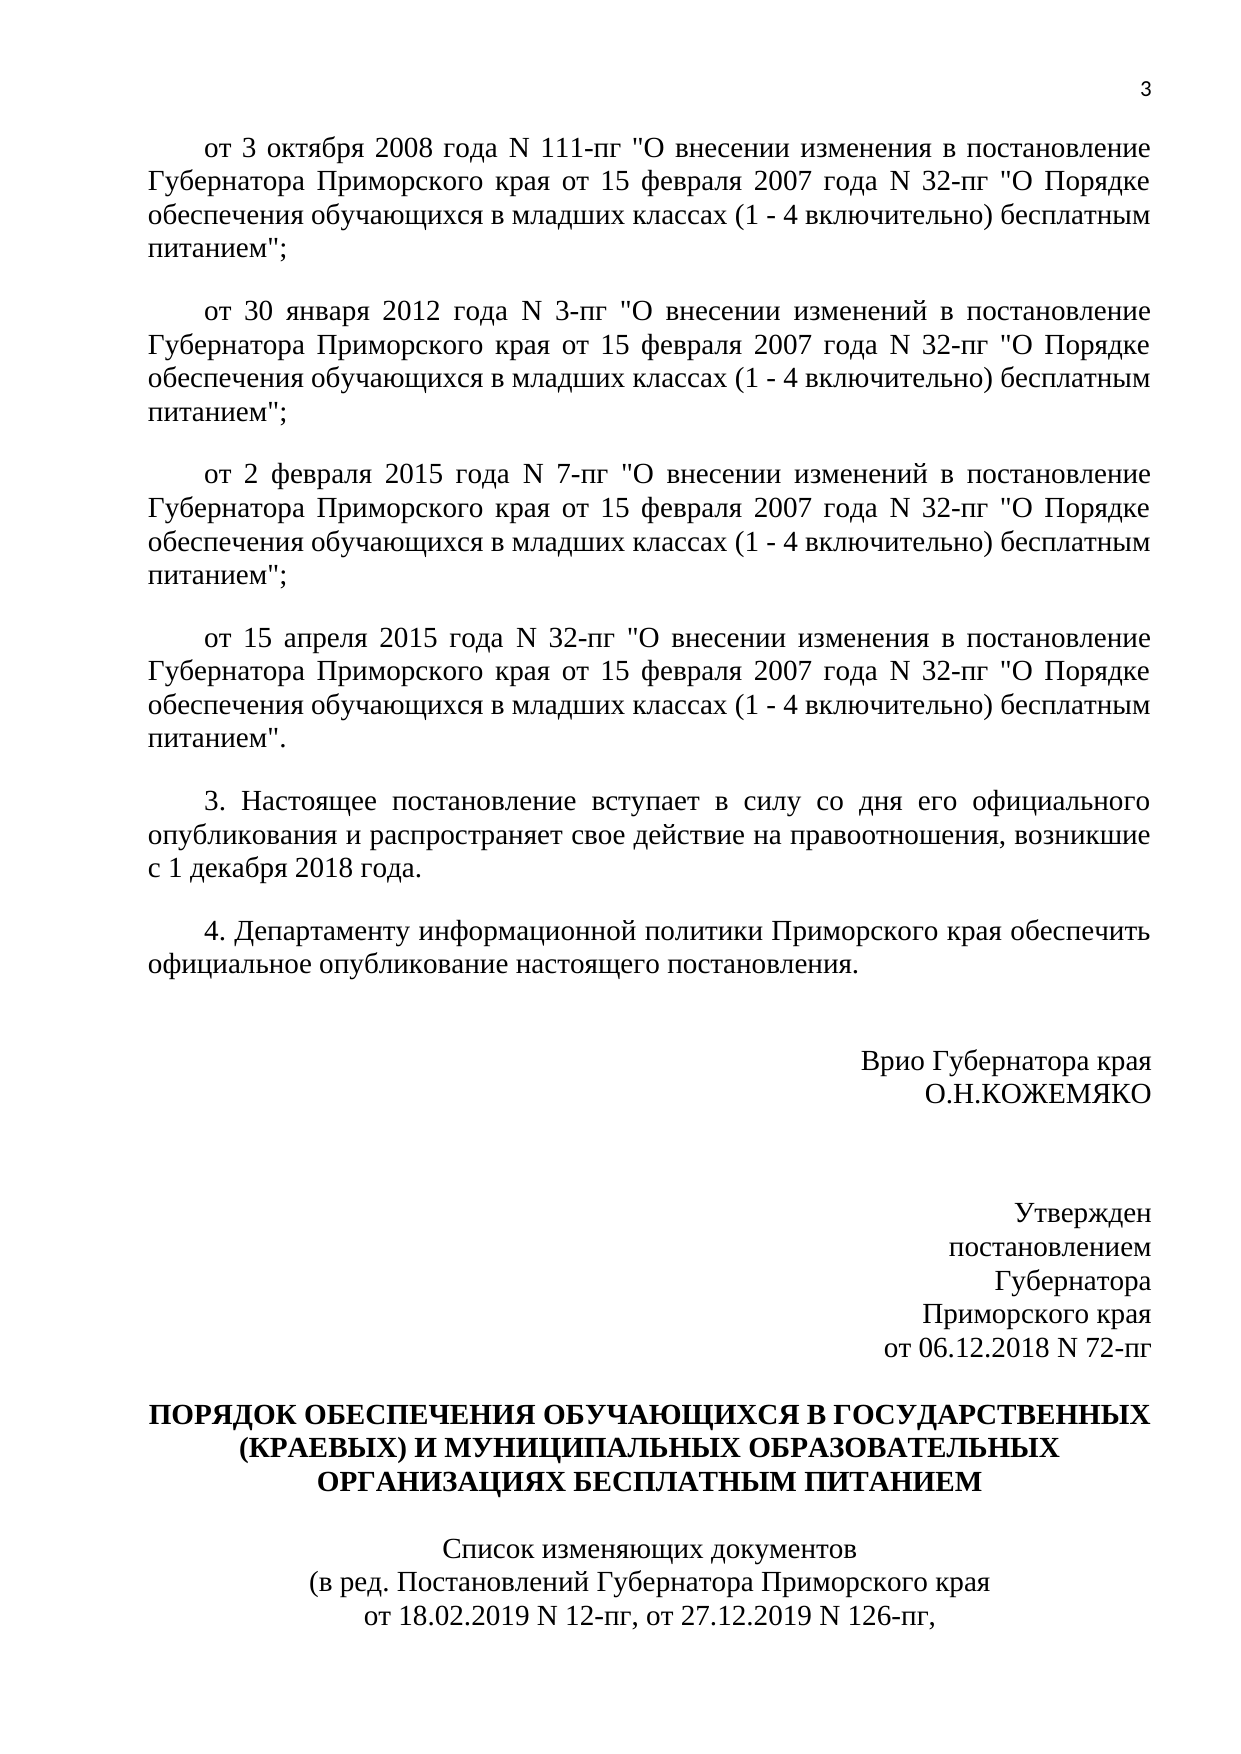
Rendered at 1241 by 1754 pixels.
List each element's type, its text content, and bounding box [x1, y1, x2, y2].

title (в ред. Постановлений Губернатора Приморского края [148, 1564, 1152, 1598]
text от 06.12.2018 N 72-пг [148, 1330, 1152, 1363]
text 4. Департаменту информационной политики Приморского края обеспечить официальное опубликование настоящего постановления. [148, 913, 1152, 980]
text О.Н.КОЖЕМЯКО [148, 1076, 1152, 1110]
text от 3 октября 2008 года N 111-пг "О внесении изменения в постановление Губернатора Приморского края от 15 февраля 2007 года N 32-пг "О Порядке обеспечения обучающихся в младших классах (1 - 4 включительно) бесплатным питанием"; [148, 130, 1152, 264]
text Утвержден [148, 1196, 1152, 1229]
text от 15 апреля 2015 года N 32-пг "О внесении изменения в постановление Губернатора Приморского края от 15 февраля 2007 года N 32-пг "О Порядке обеспечения обучающихся в младших классах (1 - 4 включительно) бесплатным питанием". [148, 620, 1152, 754]
text Губернатора [148, 1263, 1152, 1296]
text Врио Губернатора края [148, 1043, 1152, 1076]
title от 18.02.2019 N 12-пг, от 27.12.2019 N 126-пг, [148, 1598, 1152, 1632]
text постановлением [148, 1229, 1152, 1263]
text от 2 февраля 2015 года N 7-пг "О внесении изменений в постановление Губернатора Приморского края от 15 февраля 2007 года N 32-пг "О Порядке обеспечения обучающихся в младших классах (1 - 4 включительно) бесплатным питанием"; [148, 457, 1152, 591]
title Список изменяющих документов [148, 1531, 1152, 1564]
title ПОРЯДОК ОБЕСПЕЧЕНИЯ ОБУЧАЮЩИХСЯ В ГОСУДАРСТВЕННЫХ (КРАЕВЫХ) И МУНИЦИПАЛЬНЫХ ОБРАЗОВАТЕЛЬНЫХ ОРГАНИЗАЦИЯХ БЕСПЛАТНЫМ ПИТАНИЕМ [148, 1397, 1152, 1497]
text от 30 января 2012 года N 3-пг "О внесении изменений в постановление Губернатора Приморского края от 15 февраля 2007 года N 32-пг "О Порядке обеспечения обучающихся в младших классах (1 - 4 включительно) бесплатным питанием"; [148, 293, 1152, 427]
text Приморского края [148, 1296, 1152, 1330]
text 3. Настоящее постановление вступает в силу со дня его официального опубликования и распространяет свое действие на правоотношения, возникшие с 1 декабря 2018 года. [148, 783, 1152, 884]
